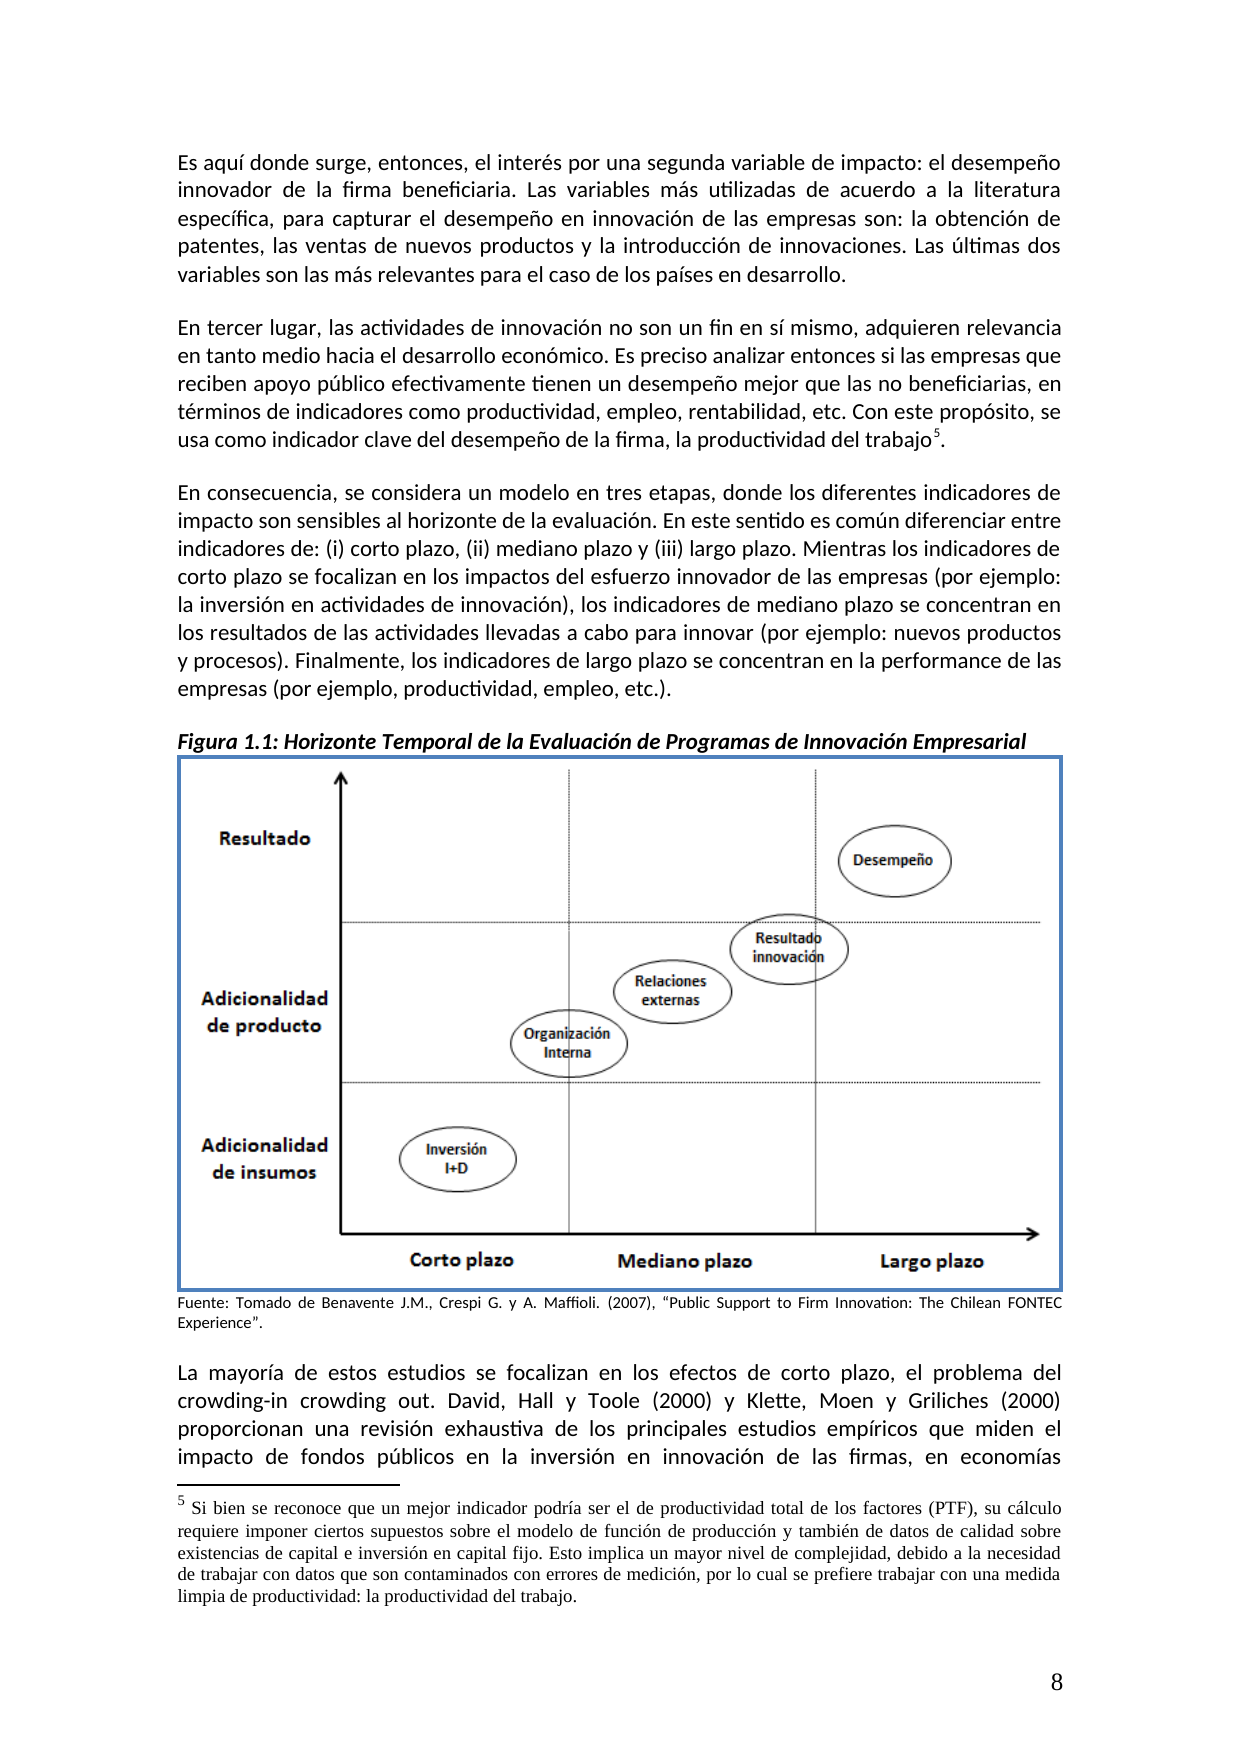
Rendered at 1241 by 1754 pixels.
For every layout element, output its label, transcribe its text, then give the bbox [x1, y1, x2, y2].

text Figura 1.1: Horizonte Temporal de la Evaluación de Programas de Innovación Empresarial [177, 727, 1063, 755]
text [177, 1358, 1063, 1470]
picture [181, 759, 1059, 1288]
text Es aquí donde surge, entonces, el interés por una segunda variable de impacto: el desempeño innovador de la firma beneficiaria. Las variables más utilizadas de acuerdo a la literatura específica, para capturar el desempeño en innovación de las empresas son: la obtención de patentes, las ventas de nuevos productos y la introducción de innovaciones. Las últimas dos variables son las más relevantes para el caso de los países en desarrollo. [177, 148, 1063, 288]
text Fuente: Tomado de Benavente J.M., Crespi G. y A. Maffioli. (2007), “Public Support to Firm Innovation: The Chilean FONTEC Experience”. [177, 1292, 1063, 1333]
text En consecuencia, se considera un modelo en tres etapas, donde los diferentes indicadores de impacto son sensibles al horizonte de la evaluación. En este sentido es común diferenciar entre indicadores de: (i) corto plazo, (ii) mediano plazo y (iii) largo plazo. Mientras los indicadores de corto plazo se focalizan en los impactos del esfuerzo innovador de las empresas (por ejemplo: la inversión en actividades de innovación), los indicadores de mediano plazo se concentran en los resultados de las actividades llevadas a cabo para innovar (por ejemplo: nuevos productos y procesos). Finalmente, los indicadores de largo plazo se concentran en la performance de las empresas (por ejemplo, productividad, empleo, etc.). [177, 478, 1063, 702]
text En tercer lugar, las actividades de innovación no son un fin en sí mismo, adquieren relevancia en tanto medio hacia el desarrollo económico. Es preciso analizar entonces si las empresas que reciben apoyo público efectivamente tienen un desempeño mejor que las no beneficiarias, en términos de indicadores como productividad, empleo, rentabilidad, etc. Con este propósito, se usa como indicador clave del desempeño de la firma, la productividad del trabajo. [177, 313, 1063, 453]
